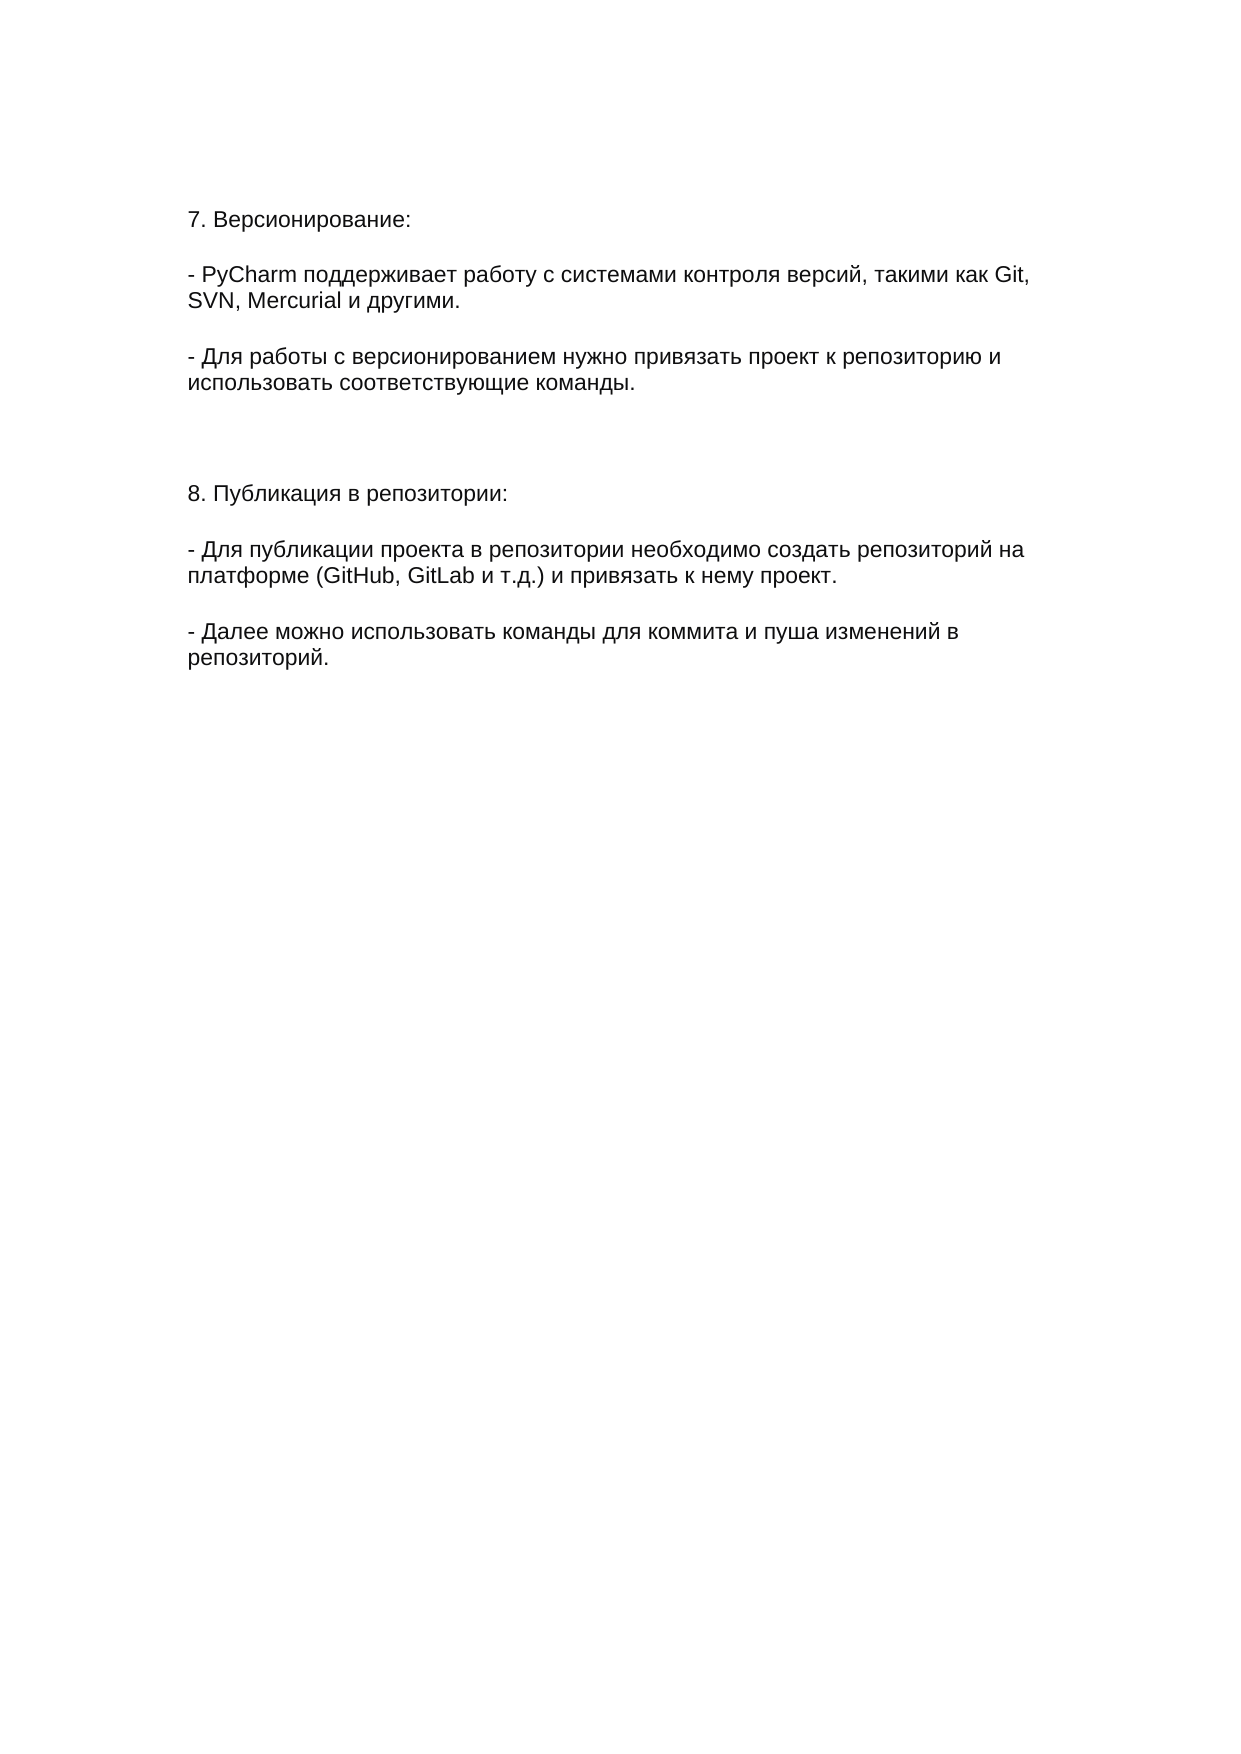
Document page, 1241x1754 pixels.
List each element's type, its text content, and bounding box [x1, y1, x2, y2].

text 8. Публикация в репозитории: [187, 480, 1053, 507]
text - Для публикации проекта в репозитории необходимо создать репозиторий на платформе (GitHub, GitLab и т.д.) и привязать к нему проект. [187, 536, 1053, 588]
text - Далее можно использовать команды для коммита и пуша изменений в репозиторий. [187, 618, 1053, 670]
text - PyCharm поддерживает работу с системами контроля версий, такими как Git, SVN, Mercurial и другими. [187, 261, 1053, 314]
text 7. Версионирование: [187, 206, 1053, 232]
text - Для работы с версионированием нужно привязать проект к репозиторию и использовать соответствующие команды. [187, 343, 1053, 396]
